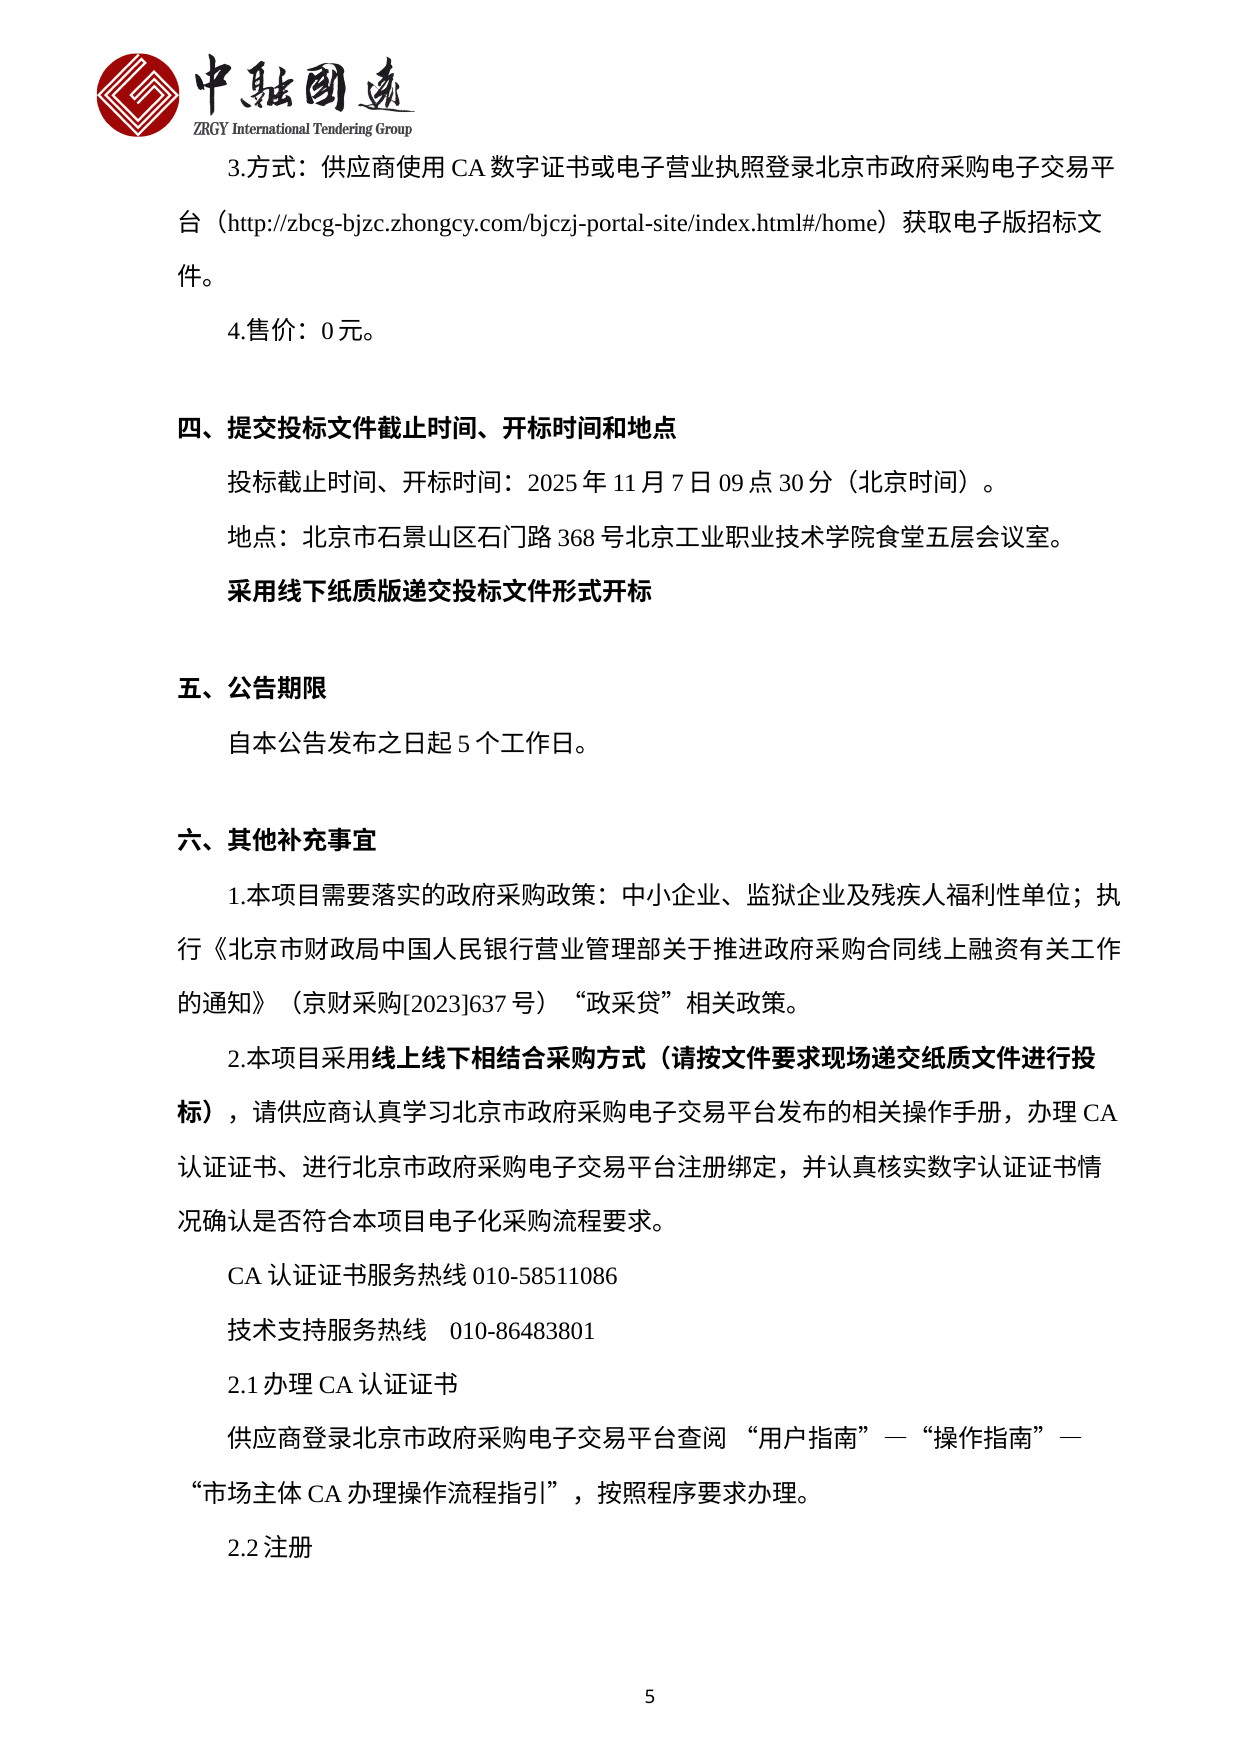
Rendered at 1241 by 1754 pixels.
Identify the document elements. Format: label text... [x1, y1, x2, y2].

text 自本公告发布之日起5个工作日。 [177, 723, 1122, 759]
text CA认证证书服务热线 010-58511086 [177, 1256, 1122, 1292]
text 1.本项目需要落实的政府采购政策：中小企业、监狱企业及残疾人福利性单位；执行《北京市财政局中国人民银行营业管理部关于推进政府采购合同线上融资有关工作的通知》（京财采购[2023]637号）“政采贷”相关政策。 [177, 875, 1122, 1020]
text 投标截止时间、开标时间：2025年11月7日09点30分（北京时间）。 [177, 463, 1122, 499]
text 采用线下纸质版递交投标文件形式开标 [177, 571, 1122, 608]
text 4.售价：0元。 [177, 311, 1122, 347]
text 供应商登录北京市政府采购电子交易平台查阅 “用户指南”—“操作指南”—“市场主体CA办理操作流程指引”，按照程序要求办理。 [177, 1419, 1122, 1509]
text 2.本项目采用线上线下相结合采购方式（请按文件要求现场递交纸质文件进行投标），请供应商认真学习北京市政府采购电子交易平台发布的相关操作手册，办理 CA认证证书、进行北京市政府采购电子交易平台注册绑定，并认真核实数字认证证书情况确认是否符合本项目电子化采购流程要求。 [177, 1038, 1122, 1238]
subtitle 五、公告期限 [177, 669, 1122, 705]
picture [93, 48, 420, 142]
text 2.2注册 [177, 1528, 1122, 1564]
text 3.方式：供应商使用CA数字证书或电子营业执照登录北京市政府采购电子交易平台（http://zbcg-bjzc.zhongcy.com/bjczj-portal-site/index.html#/home）获取电子版招标文件。 [177, 148, 1122, 293]
text 技术支持服务热线 010-86483801 [177, 1310, 1122, 1346]
subtitle 四、提交投标文件截止时间、开标时间和地点 [177, 408, 1122, 444]
text 地点：北京市石景山区石门路368号北京工业职业技术学院食堂五层会议室。 [177, 517, 1122, 553]
text 2.1办理CA认证证书 [177, 1364, 1122, 1401]
subtitle 其他补充事宜 [177, 821, 1122, 857]
